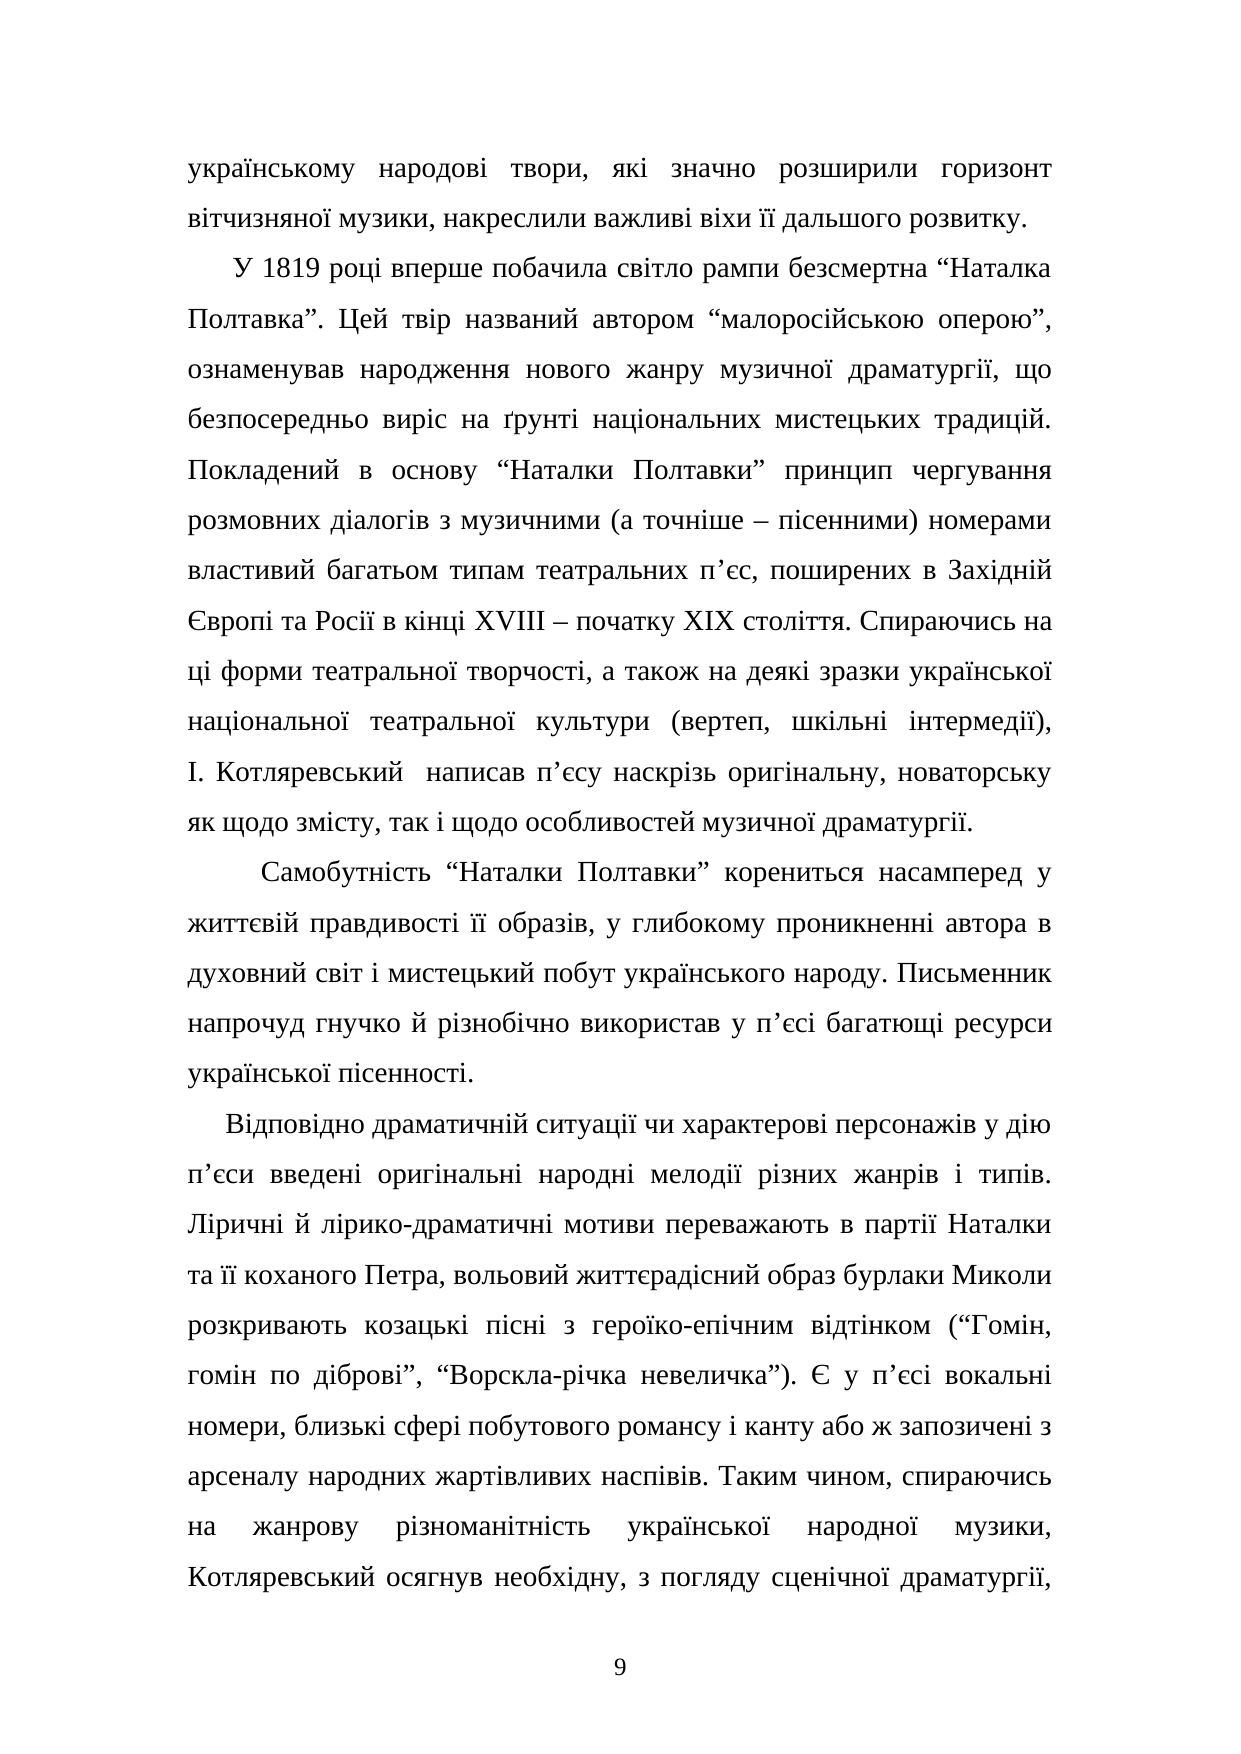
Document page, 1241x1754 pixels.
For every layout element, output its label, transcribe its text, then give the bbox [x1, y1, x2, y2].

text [187, 1106, 1053, 1592]
text Самобутність “Наталки Полтавки” корениться насамперед у життєвій правдивості її образів, у глибокому проникненні автора в духовний світ і мистецький побут українського народу. Письменник напрочуд гнучко й різнобічно використав у п’єсі багатющі ресурси української пісенності. [187, 854, 1053, 1089]
text У 1819 році вперше побачила світло рампи безсмертна “Наталка Полтавка”. Цей твір названий автором “малоросійською оперою”, ознаменував народження нового жанру музичної драматургії, що безпосередньо виріс на ґрунті національних мистецьких традицій. Покладений в основу “Наталки Полтавки” принцип чергування розмовних діалогів з музичними (а точніше – пісенними) номерами властивий багатьом типам театральних п’єс, поширених в Західній Європі та Росії в кінці XVIII – початку ХІХ століття. Спираючись на ці форми театральної творчості, а також на деякі зразки української національної театральної культури (вертеп, шкільні інтермедії), І. Котляревський написав п’єсу наскрізь оригінальну, новаторську як щодо змісту, так і щодо особливостей музичної драматургії. [187, 251, 1053, 838]
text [187, 150, 1053, 234]
